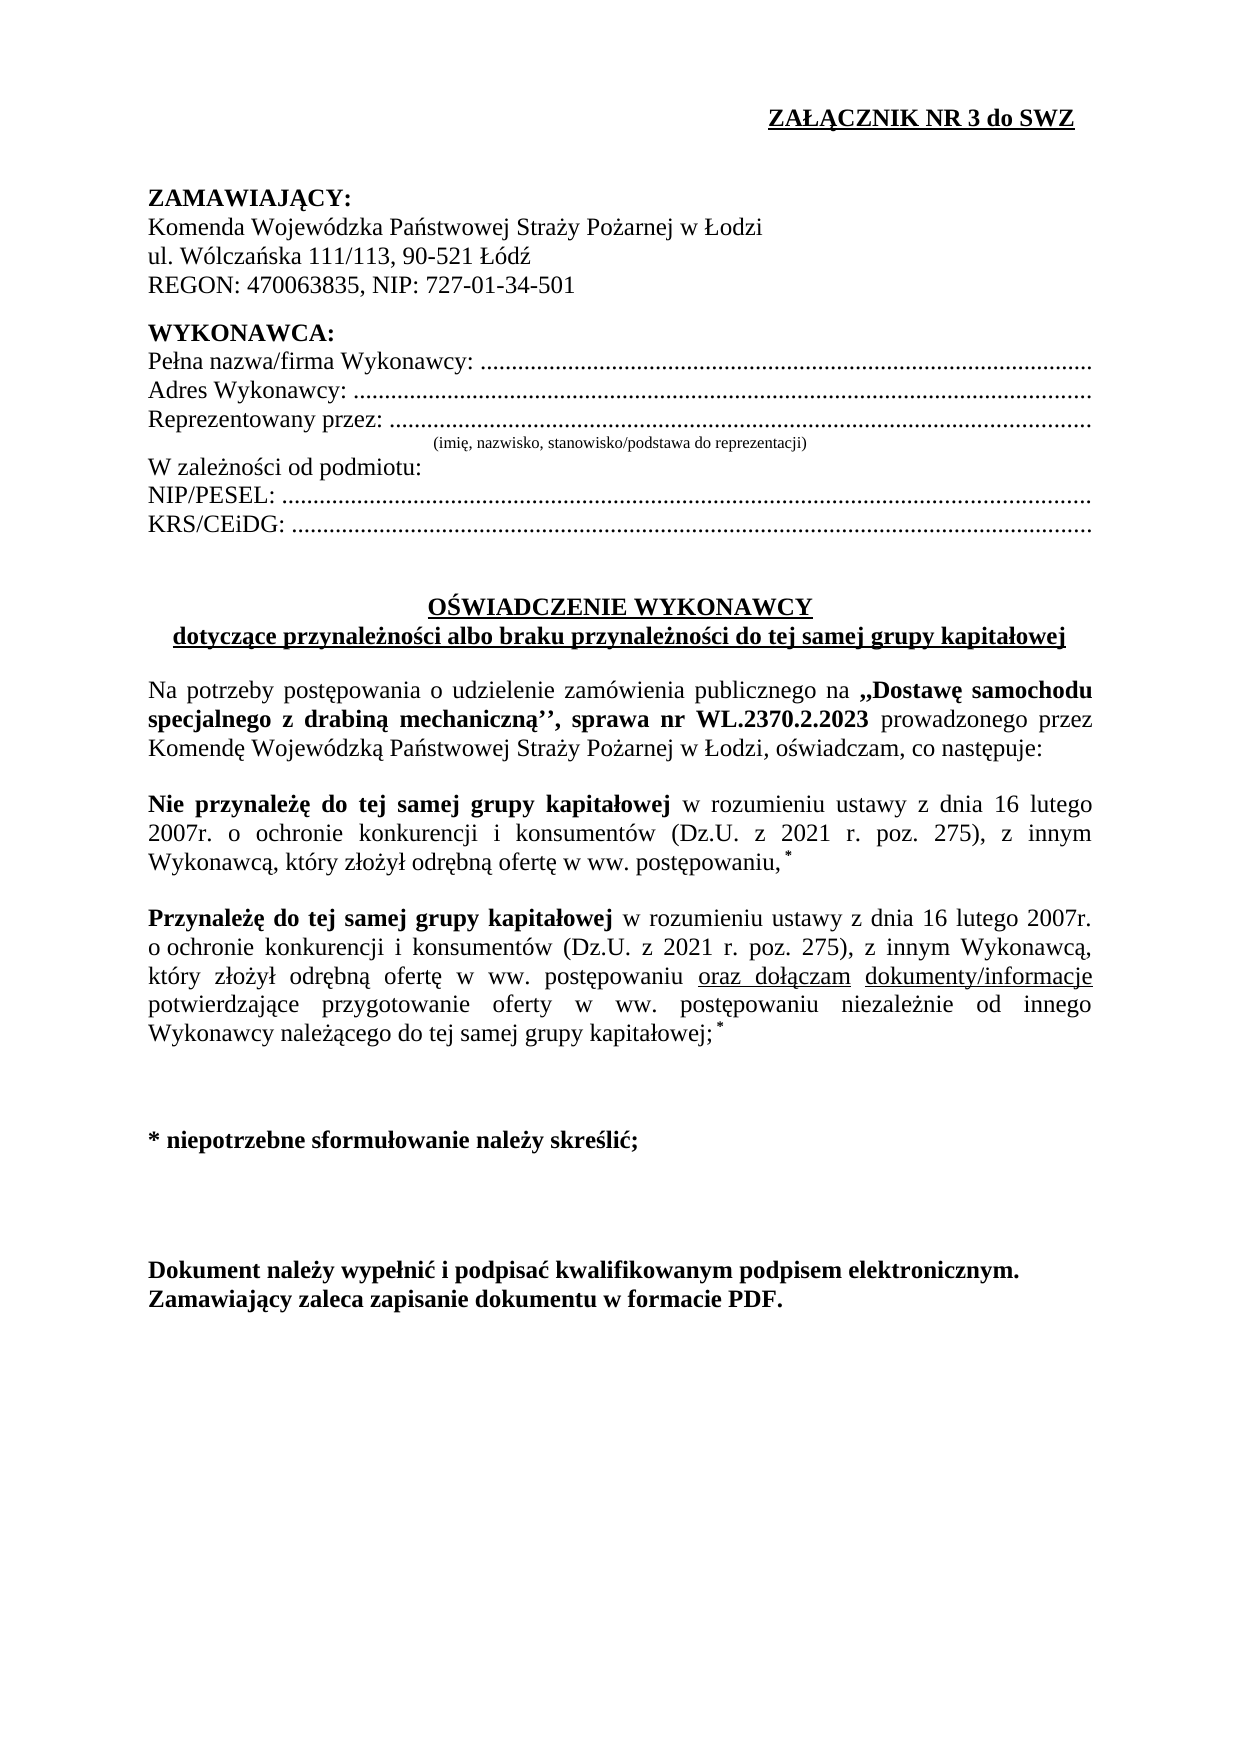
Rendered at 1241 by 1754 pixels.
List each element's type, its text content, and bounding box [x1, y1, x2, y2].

text Nie przynależę do tej samej grupy kapitałowej w rozumieniu ustawy z dnia 16 lutego 2007r. o ochronie konkurencji i konsumentów (Dz.U. z 2021 r. poz. 275), z innym Wykonawcą, który złożył odrębną ofertę w ww. postępowaniu, * [148, 790, 1093, 876]
text ZAMAWIAJĄCY: [148, 183, 1093, 212]
text Zamawiający zaleca zapisanie dokumentu w formacie PDF. [148, 1284, 1093, 1313]
text WYKONAWCA: [148, 318, 1093, 346]
text Przynależę do tej samej grupy kapitałowej w rozumieniu ustawy z dnia 16 lutego 2007r. o ochronie konkurencji i konsumentów (Dz.U. z 2021 r. poz. 275), z innym Wykonawcą, który złożył odrębną ofertę w ww. postępowaniu oraz dołączam dokumenty/informacje potwierdzające przygotowanie oferty w ww. postępowaniu niezależnie od innego Wykonawcy należącego do tej samej grupy kapitałowej; * [148, 904, 1093, 1047]
text dotyczące przynależności albo braku przynależności do tej samej grupy kapitałowej [148, 621, 1091, 650]
text ul. Wólczańska 111/113, 90-521 Łódź [148, 241, 1093, 270]
text Reprezentowany przez: [148, 404, 1093, 433]
text NIP/PESEL: [148, 481, 1093, 509]
text Komenda Wojewódzka Państwowej Straży Pożarnej w Łodzi [148, 212, 1093, 241]
text Na potrzeby postępowania o udzielenie zamówienia publicznego na ,,Dostawę samochodu specjalnego z drabiną mechaniczną’’, sprawa nr WL.2370.2.2023 prowadzonego przez Komendę Wojewódzką Państwowej Straży Pożarnej w Łodzi, oświadczam, co następuje: [148, 676, 1093, 762]
text Dokument należy wypełnić i podpisać kwalifikowanym podpisem elektronicznym. [148, 1255, 1093, 1284]
text * niepotrzebne sformułowanie należy skreślić; [148, 1130, 1093, 1153]
text Adres Wykonawcy: [148, 375, 1093, 404]
text OŚWIADCZENIE WYKONAWCY [148, 592, 1093, 621]
text Pełna nazwa/firma Wykonawcy: [148, 346, 1093, 375]
text REGON: 470063835, NIP: 727-01-34-501 [148, 270, 1093, 298]
text KRS/CEiDG: [148, 509, 1093, 538]
text W zależności od podmiotu: [148, 452, 1093, 481]
text (imię, nazwisko, stanowisko/podstawa do reprezentacji) [148, 433, 1093, 452]
text ZAŁĄCZNIK NR 3 do SWZ [768, 103, 1093, 132]
